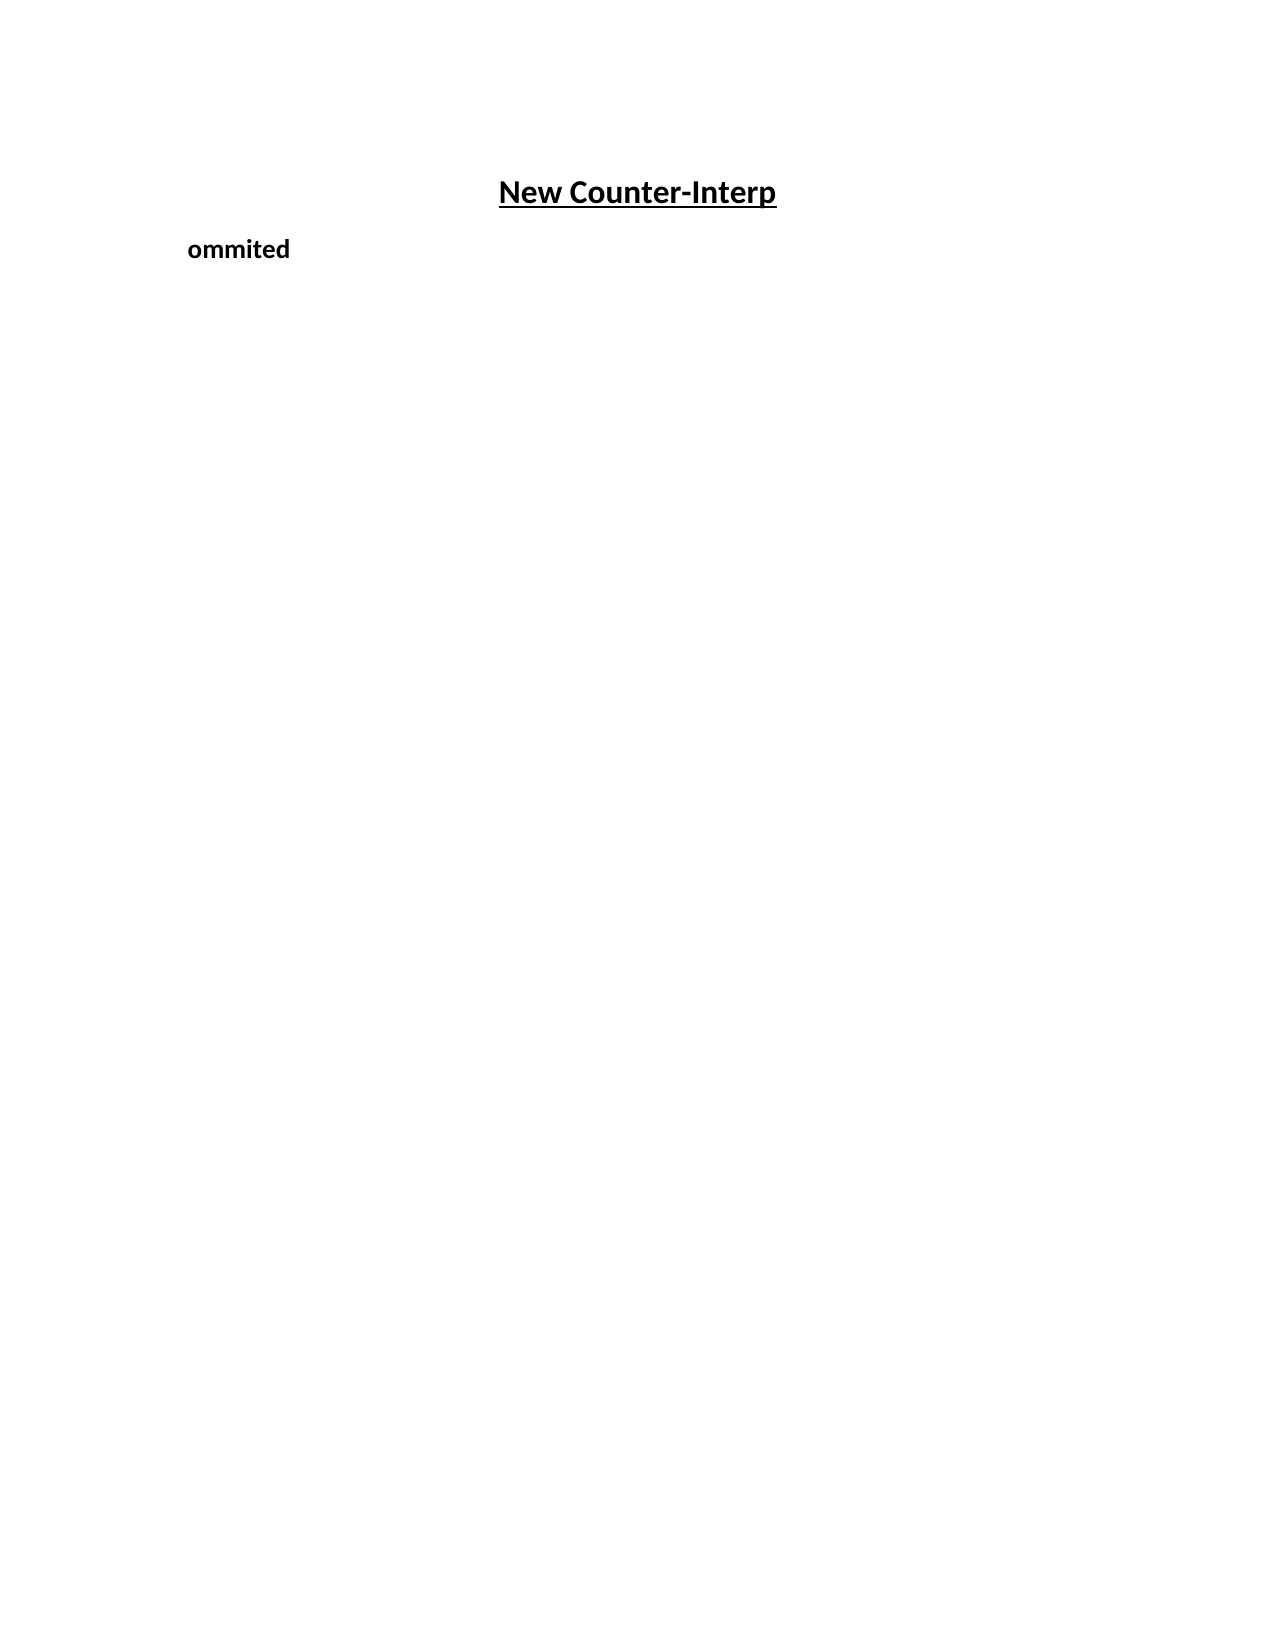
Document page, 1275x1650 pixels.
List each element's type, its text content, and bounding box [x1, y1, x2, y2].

subtitle New Counter-Interp [187, 171, 1087, 212]
subtitle ommited [187, 232, 1087, 265]
